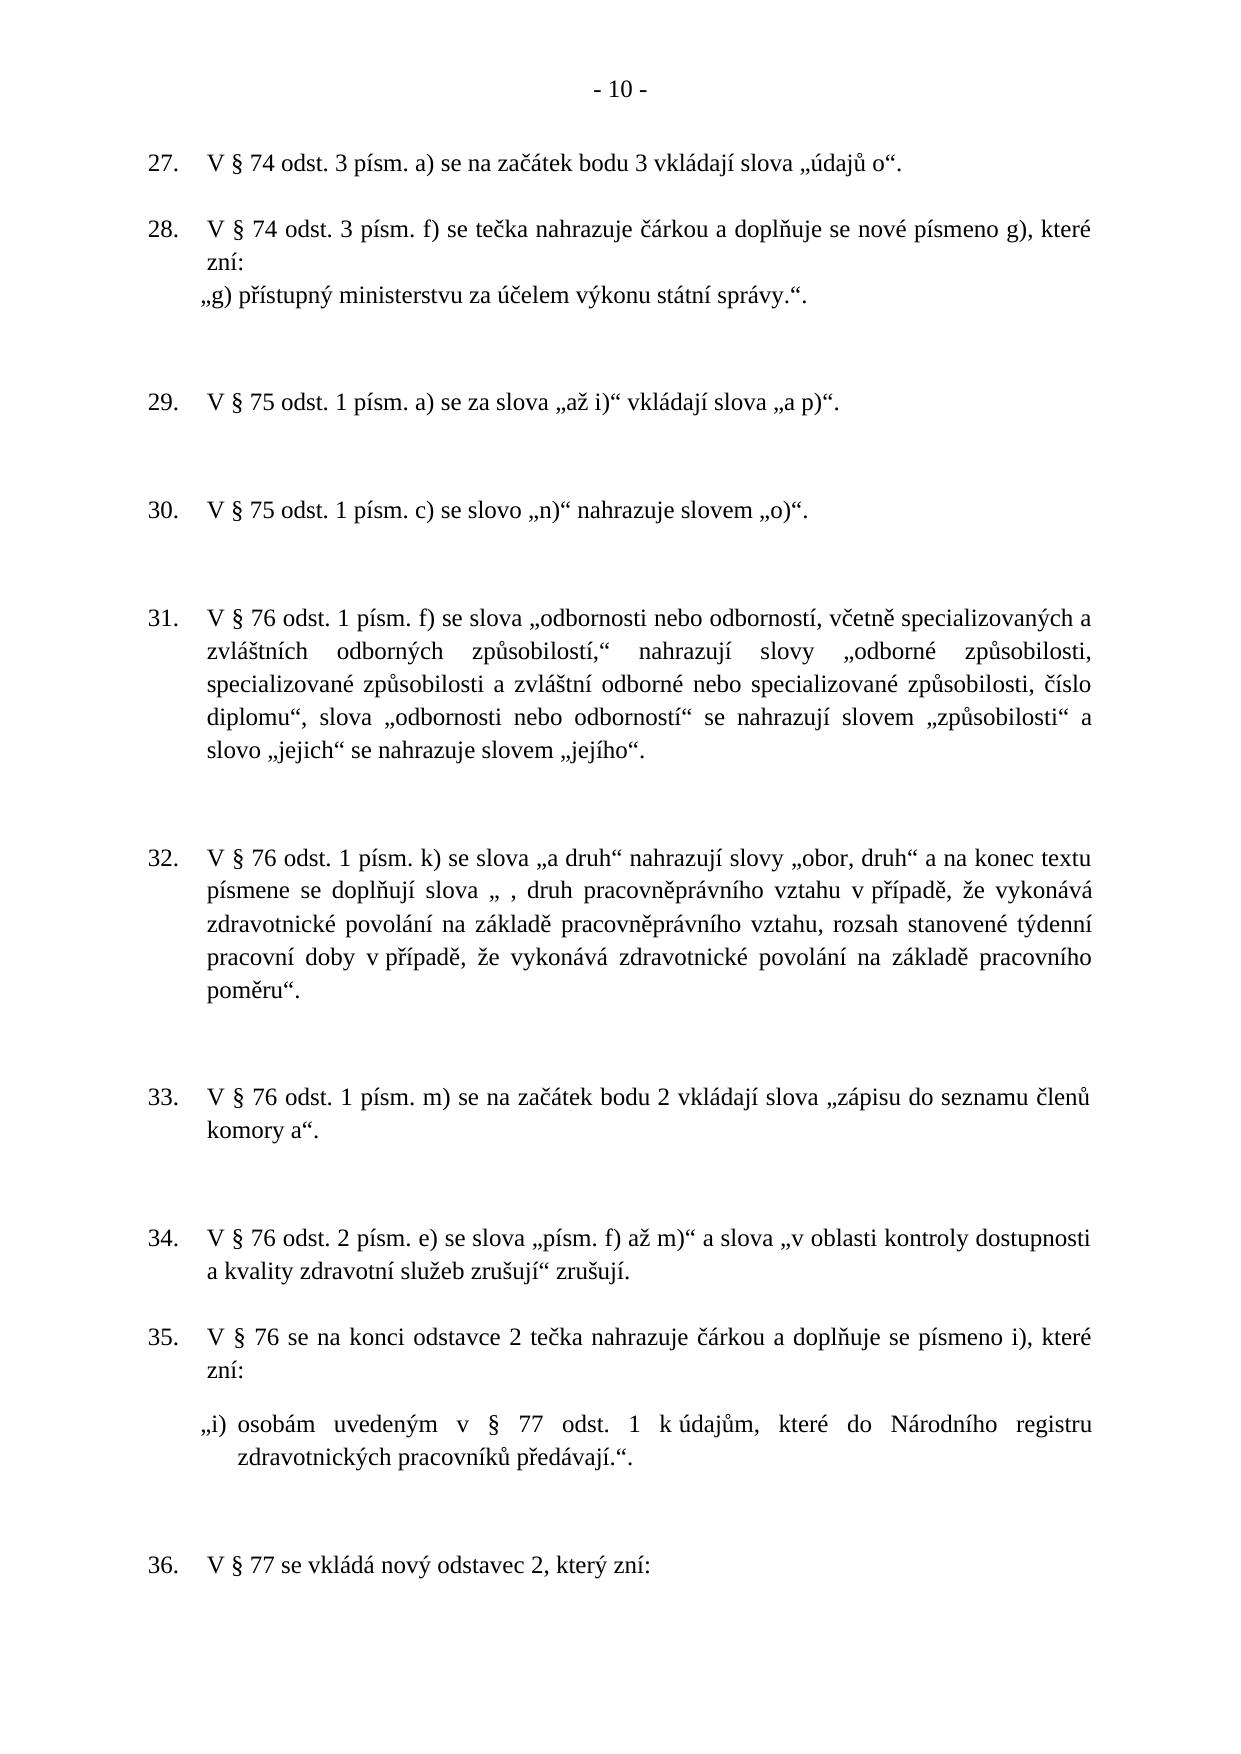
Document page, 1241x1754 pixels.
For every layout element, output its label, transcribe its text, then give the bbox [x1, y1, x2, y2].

list V § 75 odst. 1 písm. c) se slovo „n)“ nahrazuje slovem „o)“. [148, 495, 1093, 524]
list V § 77 se vkládá nový odstavec 2, který zní: [148, 1550, 1093, 1578]
list V § 76 odst. 1 písm. k) se slova „a druh“ nahrazují slovy „obor, druh“ a na konec textu písmene se doplňují slova „ , druh pracovněprávního vztahu v případě, že vykonává zdravotnické povolání na základě pracovněprávního vztahu, rozsah stanovené týdenní pracovní doby v případě, že vykonává zdravotnické povolání na základě pracovního poměru“. [148, 843, 1093, 1003]
list V § 76 odst. 1 písm. f) se slova „odbornosti nebo odborností, včetně specializovaných a zvláštních odborných způsobilostí,“ nahrazují slovy „odborné způsobilosti, specializované způsobilosti a zvláštní odborné nebo specializované způsobilosti, číslo diplomu“, slova „odbornosti nebo odborností“ se nahrazují slovem „způsobilosti“ a slovo „jejich“ se nahrazuje slovem „jejího“. [148, 603, 1093, 764]
list V § 75 odst. 1 písm. a) se za slova „až i)“ vkládají slova „a p)“. [148, 387, 1093, 416]
text „i) osobám uvedeným v § 77 odst. 1 k údajům, které do Národního registru zdravotnických pracovníků předávají.“. [200, 1409, 1093, 1471]
list V § 74 odst. 3 písm. f) se tečka nahrazuje čárkou a doplňuje se nové písmeno g), které zní: [148, 214, 1093, 275]
list V § 76 se na konci odstavce 2 tečka nahrazuje čárkou a doplňuje se písmeno i), které zní: [148, 1322, 1093, 1384]
list V § 74 odst. 3 písm. a) se na začátek bodu 3 vkládají slova „údajů o“. [148, 148, 1093, 176]
list V § 76 odst. 1 písm. m) se na začátek bodu 2 vkládají slova „zápisu do seznamu členů komory a“. [148, 1082, 1093, 1144]
list „g) přístupný ministerstvu za účelem výkonu státní správy.“. [200, 280, 1093, 308]
list V § 76 odst. 2 písm. e) se slova „písm. f) až m)“ a slova „v oblasti kontroly dostupnosti a kvality zdravotní služeb zrušují“ zrušují. [148, 1223, 1093, 1285]
